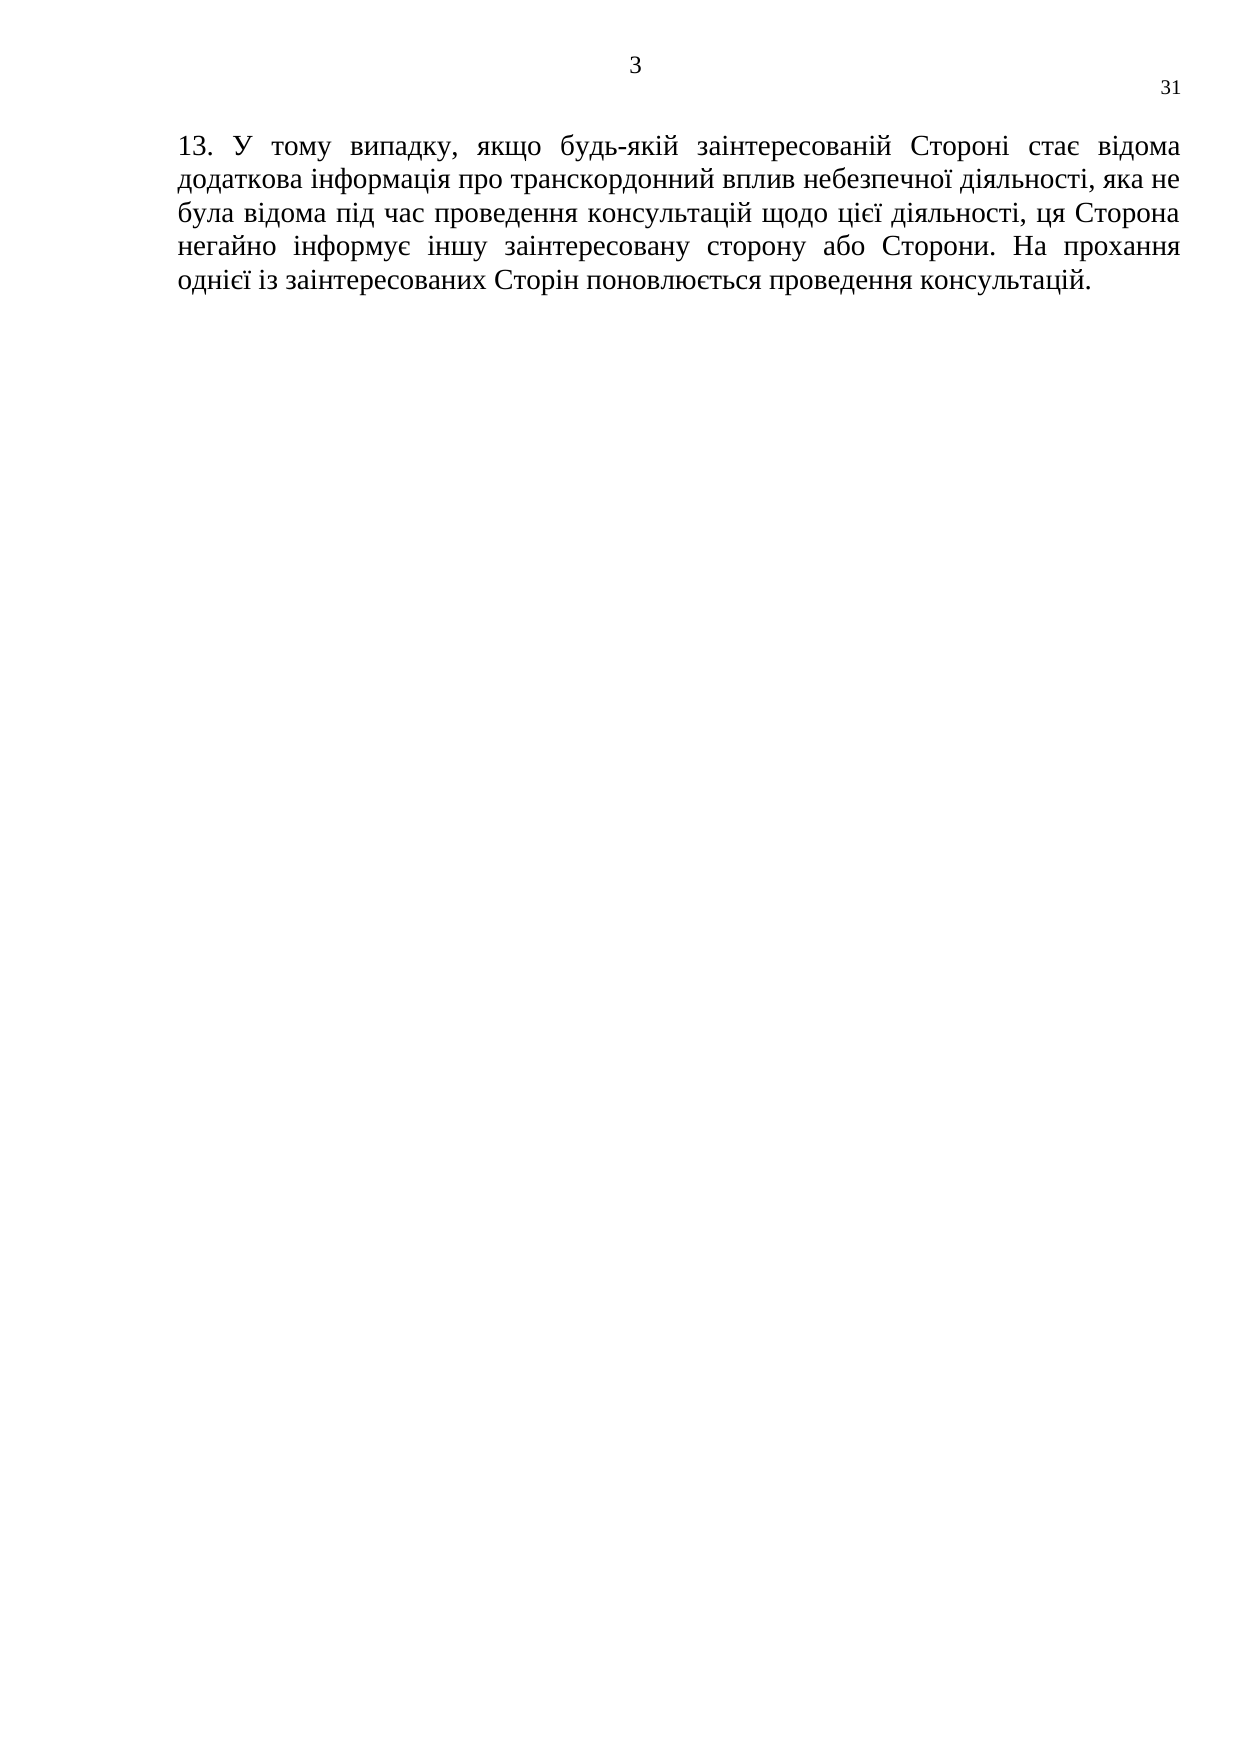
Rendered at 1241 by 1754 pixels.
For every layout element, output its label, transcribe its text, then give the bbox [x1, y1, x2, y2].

text 13. У тому випадку, якщо будь-якій заінтересованій Стороні стає відома додаткова інформація про транскордонний вплив небезпечної діяльності, яка не була відома під час проведення консультацій щодо цієї діяльності, ця Сторона негайно інформує іншу заінтересовану сторону або Сторони. На прохання однієї із заінтересованих Сторін поновлюється проведення консультацій. [177, 128, 1181, 296]
